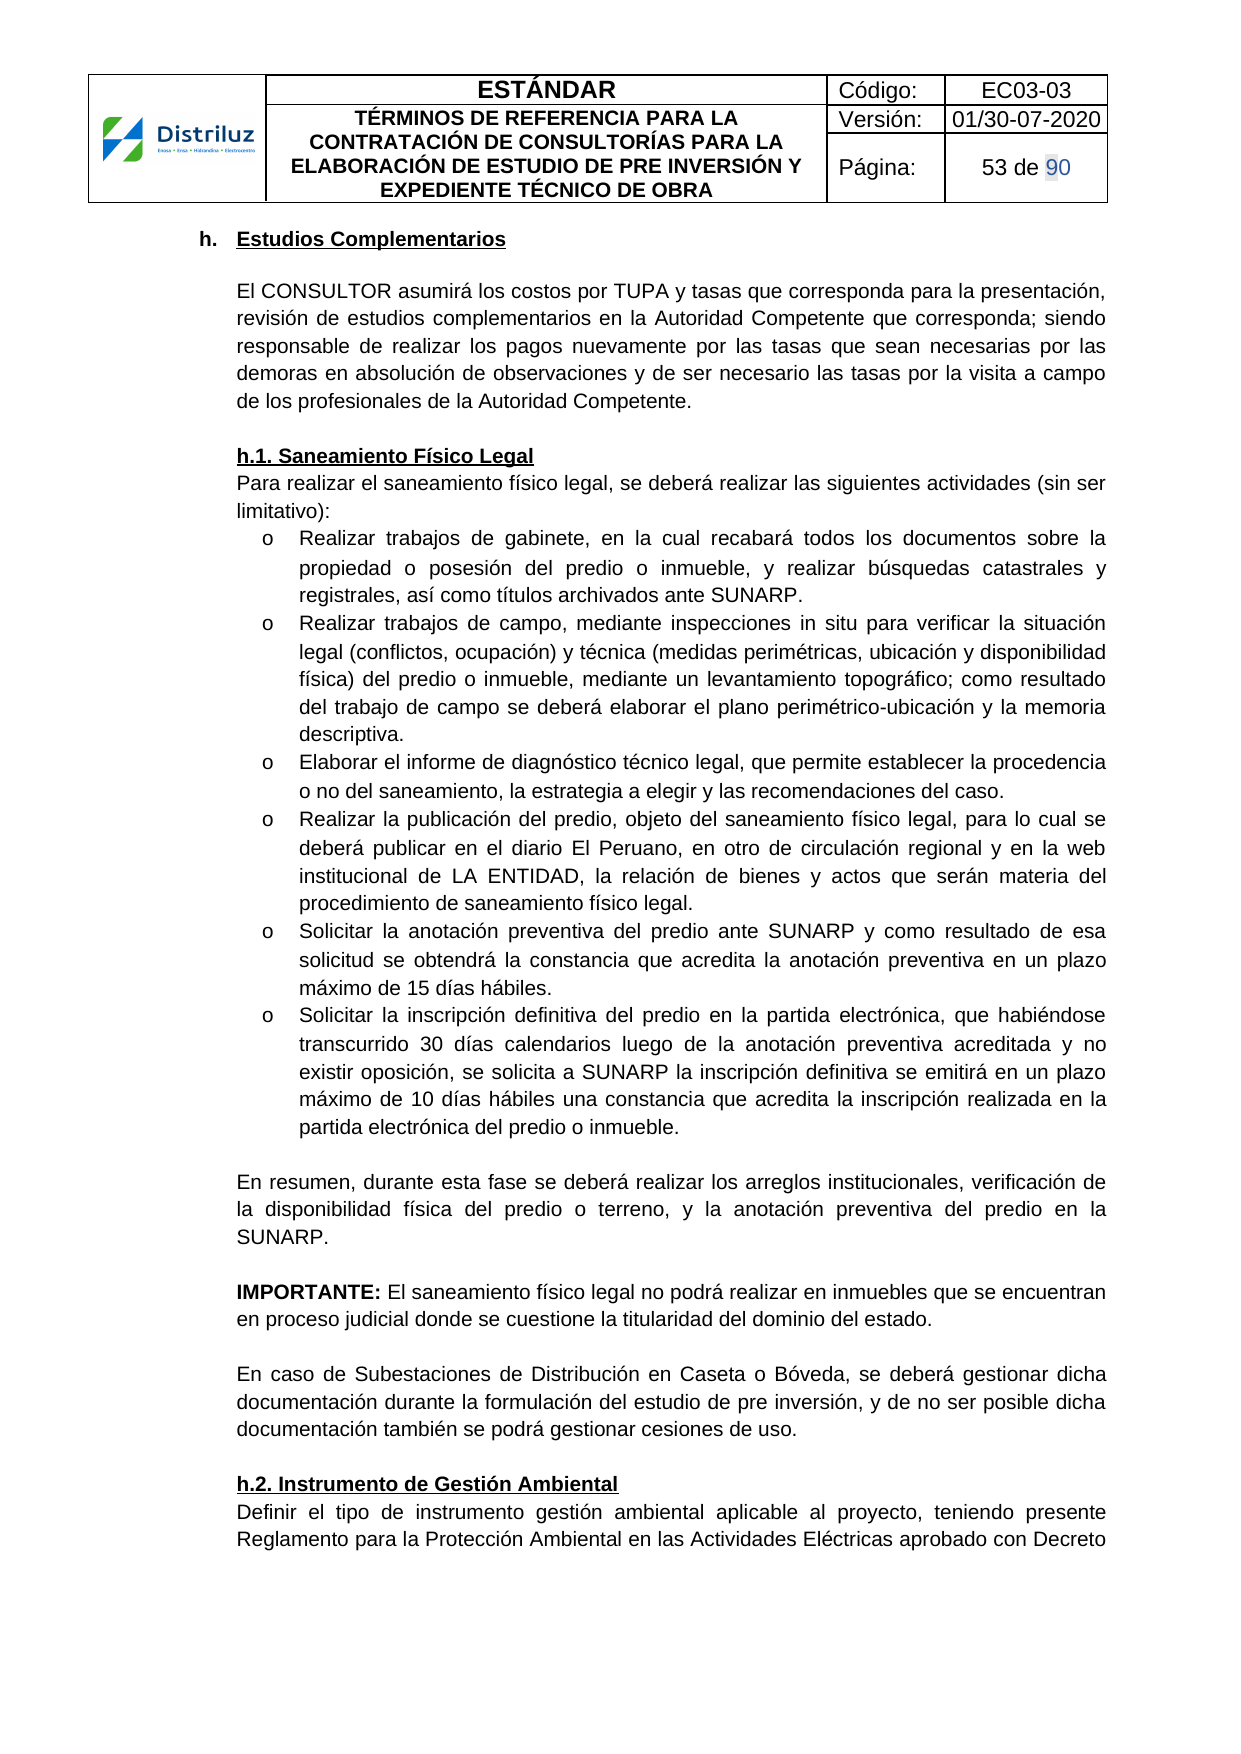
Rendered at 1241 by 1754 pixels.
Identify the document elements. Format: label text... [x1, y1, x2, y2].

text Para realizar el saneamiento físico legal, se deberá realizar las siguientes actividades (sin ser limitativo): [236, 471, 1107, 522]
list Realizar trabajos de gabinete, en la cual recabará todos los documentos sobre la propiedad o posesión del predio o inmueble, y realizar búsquedas catastrales y registrales, así como títulos archivados ante SUNARP. [261, 526, 1107, 607]
list Solicitar la inscripción definitiva del predio en la partida electrónica, que habiéndose transcurrido 30 días calendarios luego de la anotación preventiva acreditada y no existir oposición, se solicita a SUNARP la inscripción definitiva se emitirá en un plazo máximo de 10 días hábiles una constancia que acredita la inscripción realizada en la partida electrónica del predio o inmueble. [261, 1003, 1107, 1139]
text En resumen, durante esta fase se deberá realizar los arreglos institucionales, verificación de la disponibilidad física del predio o terreno, y la anotación preventiva del predio en la SUNARP. [236, 1170, 1107, 1249]
text h.1. Saneamiento Físico Legal [236, 443, 1107, 467]
list Elaborar el informe de diagnóstico técnico legal, que permite establecer la procedencia o no del saneamiento, la estrategia a elegir y las recomendaciones del caso. [261, 750, 1107, 803]
text IMPORTANTE: El saneamiento físico legal no podrá realizar en inmuebles que se encuentran en proceso judicial donde se cuestione la titularidad del dominio del estado. [236, 1280, 1107, 1331]
list Realizar la publicación del predio, objeto del saneamiento físico legal, para lo cual se deberá publicar en el diario El Peruano, en otro de circulación regional y en la web institucional de LA ENTIDAD, la relación de bienes y actos que serán materia del procedimiento de saneamiento físico legal. [261, 807, 1107, 915]
text En caso de Subestaciones de Distribución en Caseta o Bóveda, se deberá gestionar dicha documentación durante la formulación del estudio de pre inversión, y de no ser posible dicha documentación también se podrá gestionar cesiones de uso. [236, 1362, 1107, 1441]
list Solicitar la anotación preventiva del predio ante SUNARP y como resultado de esa solicitud se obtendrá la constancia que acredita la anotación preventiva en un plazo máximo de 15 días hábiles. [261, 918, 1107, 999]
text El CONSULTOR asumirá los costos por TUPA y tasas que corresponda para la presentación, revisión de estudios complementarios en la Autoridad Competente que corresponda; siendo responsable de realizar los pagos nuevamente por las tasas que sean necesarias por las demoras en absolución de observaciones y de ser necesario las tasas por la visita a campo de los profesionales de la Autoridad Competente. [236, 278, 1107, 412]
list Estudios Complementarios [199, 227, 1107, 251]
text h.2. Instrumento de Gestión Ambiental [236, 1472, 1107, 1496]
list Realizar trabajos de campo, mediante inspecciones in situ para verificar la situación legal (conflictos, ocupación) y técnica (medidas perimétricas, ubicación y disponibilidad física) del predio o inmueble, mediante un levantamiento topográfico; como resultado del trabajo de campo se deberá elaborar el plano perimétrico-ubicación y la memoria descriptiva. [261, 610, 1107, 746]
picture [100, 113, 257, 164]
